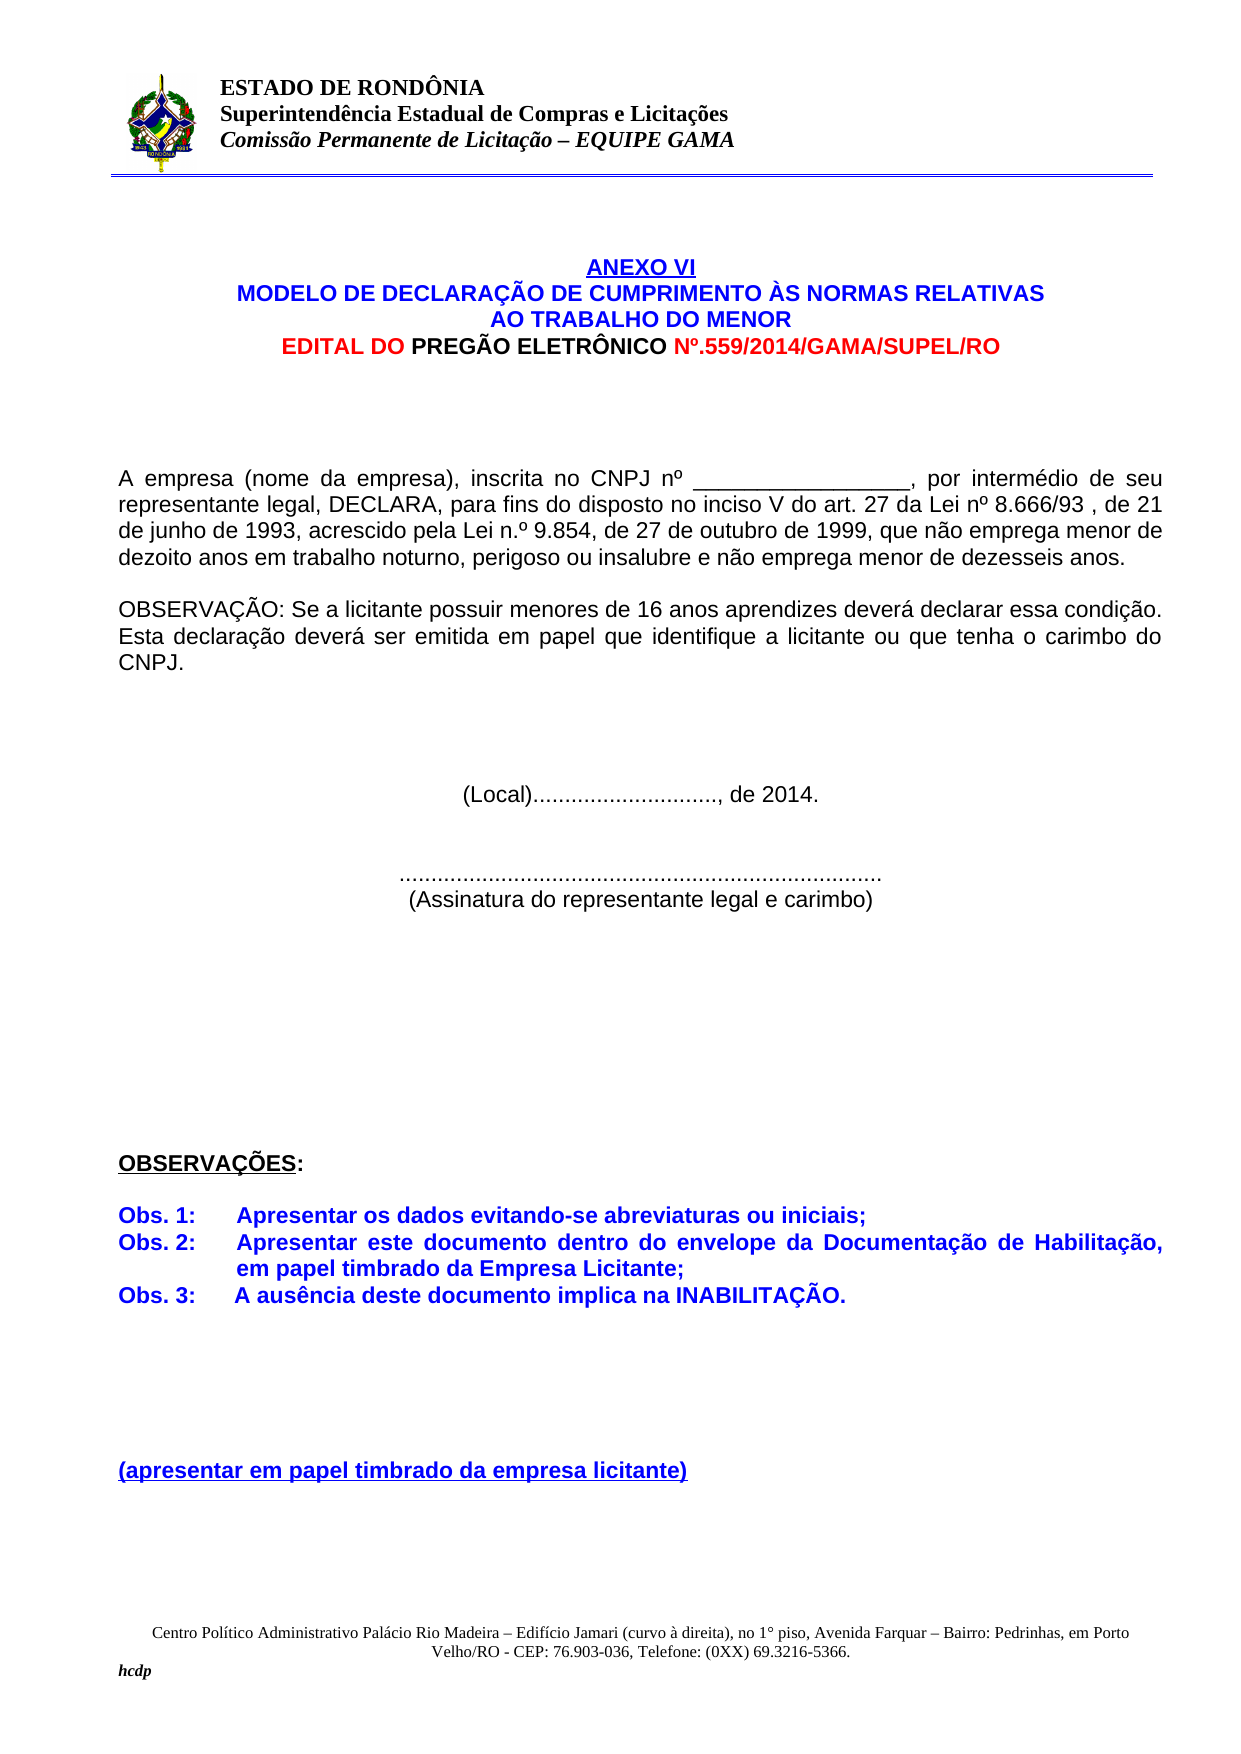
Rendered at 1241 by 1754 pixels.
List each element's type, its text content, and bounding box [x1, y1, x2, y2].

text (Local)............................., de 2014. [118, 781, 1163, 807]
text EDITAL DO PREGÃO ELETRÔNICO Nº.559/2014/GAMA/SUPEL/RO [118, 333, 1163, 359]
text (Assinatura do representante legal e carimbo) [118, 886, 1163, 913]
text AO TRABALHO DO MENOR [118, 306, 1163, 333]
subtitle ANEXO VI [118, 254, 1163, 280]
text OBSERVAÇÕES: [118, 1150, 1163, 1176]
picture [125, 73, 198, 174]
subtitle (apresentar em papel timbrado da empresa licitante) [118, 1457, 1163, 1483]
text Obs. 2: Apresentar este documento dentro do envelope da Documentação de Habilitação, em papel timbrado da Empresa Licitante; [118, 1229, 1163, 1282]
text MODELO DE DECLARAÇÃO DE CUMPRIMENTO ÀS NORMAS RELATIVAS [118, 280, 1163, 306]
text Obs. 3: A ausência deste documento implica na INABILITAÇÃO. [118, 1282, 1163, 1308]
text OBSERVAÇÃO: Se a licitante possuir menores de 16 anos aprendizes deverá declarar essa condição. Esta declaração deverá ser emitida em papel que identifique a licitante ou que tenha o carimbo do CNPJ. [118, 596, 1163, 675]
text Obs. 1: Apresentar os dados evitando-se abreviaturas ou iniciais; [118, 1202, 1163, 1229]
text A empresa (nome da empresa), inscrita no CNPJ nº _________________, por intermédio de seu representante legal, DECLARA, para fins do disposto no inciso V do art. 27 da Lei nº 8.666/93 , de 21 de junho de 1993, acrescido pela Lei n.º 9.854, de 27 de outubro de 1999, que não emprega menor de dezoito anos em trabalho noturno, perigoso ou insalubre e não emprega menor de dezesseis anos. [118, 464, 1163, 570]
text ............................................................................ [118, 860, 1163, 886]
